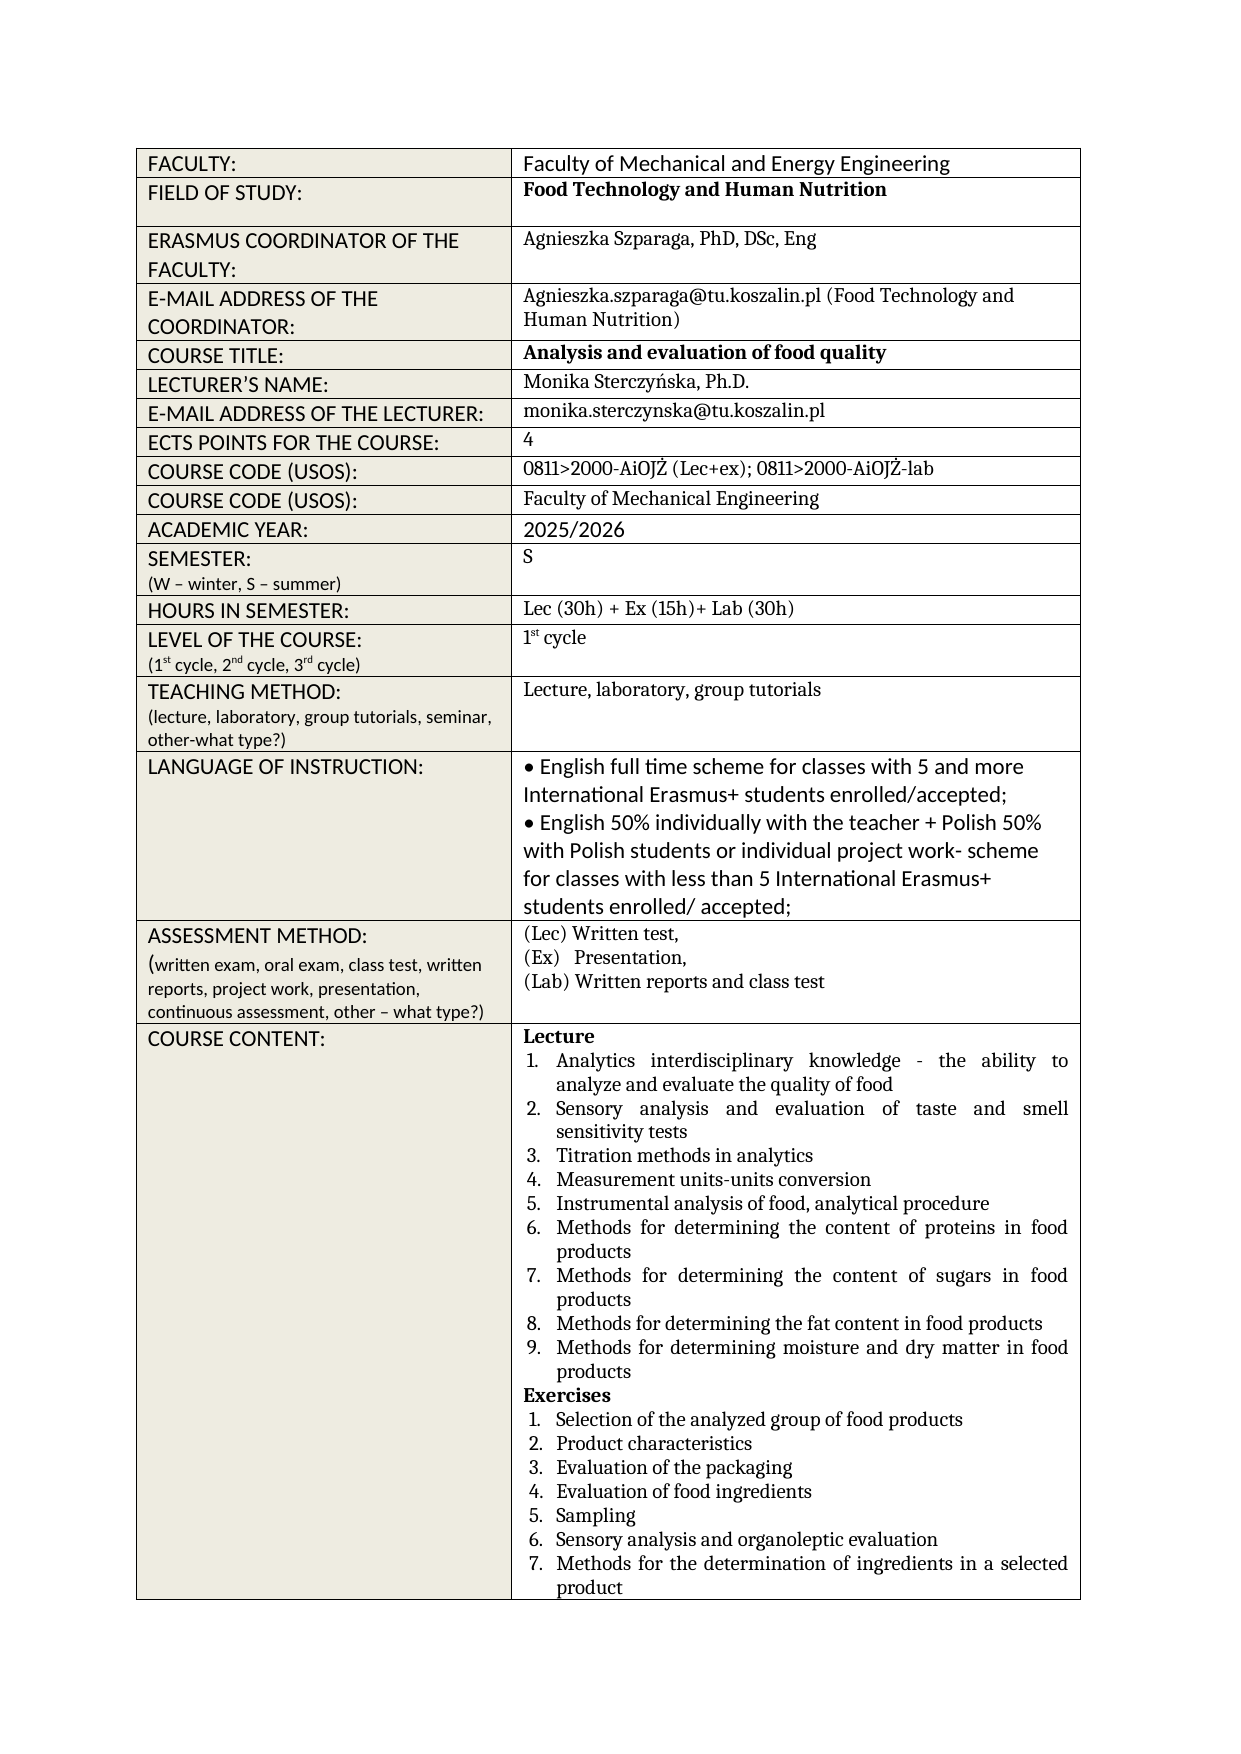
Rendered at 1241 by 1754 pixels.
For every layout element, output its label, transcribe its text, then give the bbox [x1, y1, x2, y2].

table_cell E-MAIL ADDRESS OF THE COORDINATOR: [137, 284, 511, 340]
table_cell COURSE CODE (USOS): [137, 457, 511, 485]
table_cell Monika Sterczyńska, Ph.D. [512, 370, 1080, 398]
table_cell 1st cycle [512, 625, 1080, 676]
table_cell ERASMUS COORDINATOR OF THE FACULTY: [137, 227, 511, 283]
table_cell 2025/2026 [512, 515, 1080, 543]
table_cell COURSE CONTENT: [137, 1024, 511, 1599]
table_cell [512, 1024, 1080, 1599]
table_cell LANGUAGE OF INSTRUCTION: [137, 752, 511, 920]
table_cell S [512, 544, 1080, 595]
table_cell COURSE TITLE: [137, 341, 511, 369]
table_cell E-MAIL ADDRESS OF THE LECTURER: [137, 399, 511, 427]
table_cell TEACHING METHOD: (lecture, laboratory, group tutorials, seminar, other-what type?) [137, 677, 511, 751]
table_cell FIELD OF STUDY: [137, 178, 511, 226]
table_cell Analysis and evaluation of food quality [512, 341, 1080, 369]
table_cell ACADEMIC YEAR: [137, 515, 511, 543]
table_cell LEVEL OF THE COURSE: (1st cycle, 2nd cycle, 3rd cycle) [137, 625, 511, 676]
table_cell Food Technology and Human Nutrition [512, 178, 1080, 226]
table_cell Lec (30h) + Ex (15h)+ Lab (30h) [512, 596, 1080, 624]
table_cell 0811>2000-AiOJŻ (Lec+ex); 0811>2000-AiOJŻ-lab [512, 457, 1080, 485]
table_cell Lecture, laboratory, group tutorials [512, 677, 1080, 751]
table_cell HOURS IN SEMESTER: [137, 596, 511, 624]
table_cell SEMESTER: (W – winter, S – summer) [137, 544, 511, 595]
table_cell Faculty of Mechanical Engineering [512, 486, 1080, 514]
table_cell Agnieszka Szparaga, PhD, DSc, Eng [512, 227, 1080, 283]
table_header Faculty of Mechanical and Energy Engineering [512, 149, 1080, 177]
table_cell Agnieszka.szparaga@tu.koszalin.pl (Food Technology and Human Nutrition) [512, 284, 1080, 340]
table_cell 4 [512, 428, 1080, 456]
table_header FACULTY: [137, 149, 511, 177]
table_cell LECTURER’S NAME: [137, 370, 511, 398]
table_cell monika.sterczynska@tu.koszalin.pl [512, 399, 1080, 427]
table_cell ASSESSMENT METHOD: (written exam, oral exam, class test, written reports, project work, presentation, continuous assessment, other – what type?) [137, 921, 511, 1023]
table_cell (Lec) Written test, (Ex) Presentation, (Lab) Written reports and class test [512, 921, 1080, 1023]
table_cell ECTS POINTS FOR THE COURSE: [137, 428, 511, 456]
table_cell • English full time scheme for classes with 5 and more International Erasmus+ students enrolled/accepted; • English 50% individually with the teacher + Polish 50% with Polish students or individual project work- scheme for classes with less than 5 International Erasmus+ students enrolled/ accepted; [512, 752, 1080, 920]
table_cell COURSE CODE (USOS): [137, 486, 511, 514]
